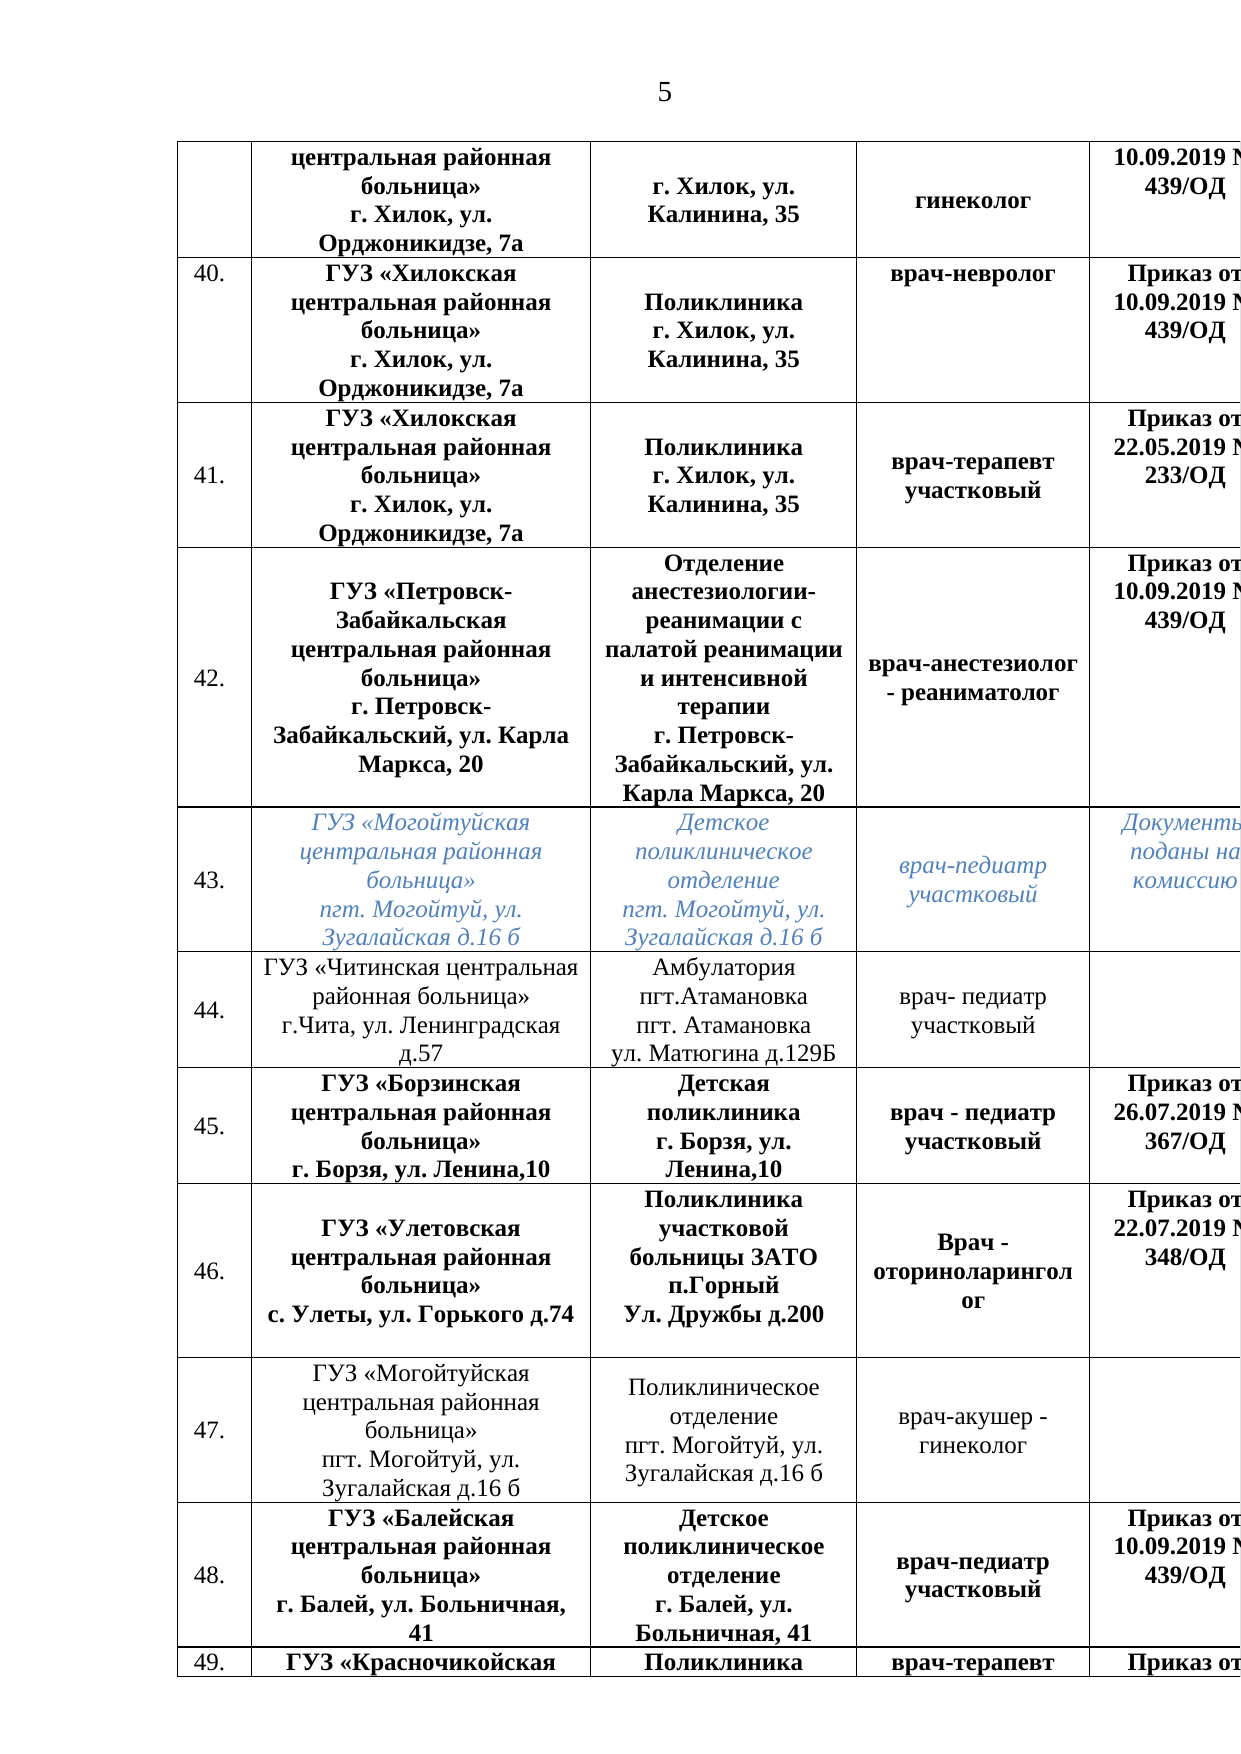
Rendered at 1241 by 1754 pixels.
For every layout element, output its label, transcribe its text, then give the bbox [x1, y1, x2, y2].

table_cell ГУЗ «Могойтуйская центральная районная больница» пгт. Могойтуй, ул. Зугалайская д.16 б [252, 1358, 590, 1502]
table_cell врач-педиатр участковый [857, 1503, 1089, 1646]
table_cell ГУЗ «Улетовская центральная районная больница» с. Улеты, ул. Горького д.74 [252, 1184, 590, 1357]
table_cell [591, 1648, 856, 1676]
table_cell врач-акушер - гинеколог [857, 1358, 1089, 1502]
table_cell Приказ от 10.09.2019 № 439/ОД [1090, 548, 1240, 806]
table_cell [252, 1648, 590, 1676]
table_cell [178, 1184, 251, 1357]
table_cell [1090, 1648, 1240, 1676]
table_cell ГУЗ «Хилокская центральная районная больница» г. Хилок, ул. Орджоникидзе, 7а [252, 403, 590, 547]
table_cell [857, 1648, 1089, 1676]
table_cell Поликлиника участковой больницы ЗАТО п.Горный Ул. Дружбы д.200 [591, 1184, 856, 1357]
table_cell [178, 1358, 251, 1502]
table_cell Детская поликлиника г. Борзя, ул. Ленина,10 [591, 1068, 856, 1183]
table_cell [178, 548, 251, 806]
table_cell врач- педиатр участковый [857, 952, 1089, 1067]
table_cell врач-анестезиолог - реаниматолог [857, 548, 1089, 806]
table_cell врач - педиатр участковый [857, 1068, 1089, 1183]
table_cell ГУЗ «Хилокская центральная районная больница» г. Хилок, ул. Орджоникидзе, 7а [252, 258, 590, 402]
table_cell Поликлиника г. Хилок, ул. Калинина, 35 [591, 403, 856, 547]
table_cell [857, 142, 1089, 257]
table_cell Детское поликлиническое отделение г. Балей, ул. Больничная, 41 [591, 1503, 856, 1646]
table_cell [178, 403, 251, 547]
table_cell Приказ от 22.07.2019 № 348/ОД [1090, 1184, 1240, 1357]
table_cell Детское поликлиническое отделение пгт. Могойтуй, ул. Зугалайская д.16 б [591, 808, 856, 951]
table_cell врач-невролог [857, 258, 1089, 402]
table_cell Приказ от 26.07.2019 № 367/ОД [1090, 1068, 1240, 1183]
table_cell ГУЗ «Могойтуйская центральная районная больница» пгт. Могойтуй, ул. Зугалайская д.16 б [252, 808, 590, 951]
table_cell Приказ от 10.09.2019 № 439/ОД [1090, 1503, 1240, 1646]
table_cell ГУЗ «Балейская центральная районная больница» г. Балей, ул. Больничная, 41 [252, 1503, 590, 1646]
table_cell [1090, 142, 1240, 257]
table_cell [178, 952, 251, 1067]
table_cell [1090, 1358, 1240, 1502]
table_cell [1090, 952, 1240, 1067]
table_cell Поликлиника г. Хилок, ул. Калинина, 35 [591, 258, 856, 402]
table_cell [178, 1068, 251, 1183]
table_cell [178, 142, 251, 257]
table_cell врач-педиатр участковый [857, 808, 1089, 951]
table_cell [178, 258, 251, 402]
table_cell ГУЗ «Читинская центральная районная больница» г.Чита, ул. Ленинградская д.57 [252, 952, 590, 1067]
table_cell ГУЗ «Борзинская центральная районная больница» г. Борзя, ул. Ленина,10 [252, 1068, 590, 1183]
table_cell Документы поданы на комиссию [1090, 808, 1240, 951]
table_cell ГУЗ «Петровск-Забайкальская центральная районная больница» г. Петровск-Забайкальский, ул. Карла Маркса, 20 [252, 548, 590, 806]
table_cell [178, 1503, 251, 1646]
table_cell Приказ от 22.05.2019 № 233/ОД [1090, 403, 1240, 547]
table_cell Врач - оториноларинголог [857, 1184, 1089, 1357]
table_cell Амбулатория пгт.Атамановка пгт. Атамановка ул. Матюгина д.129Б [591, 952, 856, 1067]
table_cell [178, 808, 251, 951]
table_cell Приказ от 10.09.2019 № 439/ОД [1090, 258, 1240, 402]
table_cell Поликлиническое отделение пгт. Могойтуй, ул. Зугалайская д.16 б [591, 1358, 856, 1502]
table_cell врач-терапевт участковый [857, 403, 1089, 547]
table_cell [252, 142, 590, 257]
table_cell Отделение анестезиологии-реанимации с палатой реанимации и интенсивной терапии г. Петровск-Забайкальский, ул. Карла Маркса, 20 [591, 548, 856, 806]
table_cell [591, 142, 856, 257]
table_cell [178, 1648, 251, 1676]
